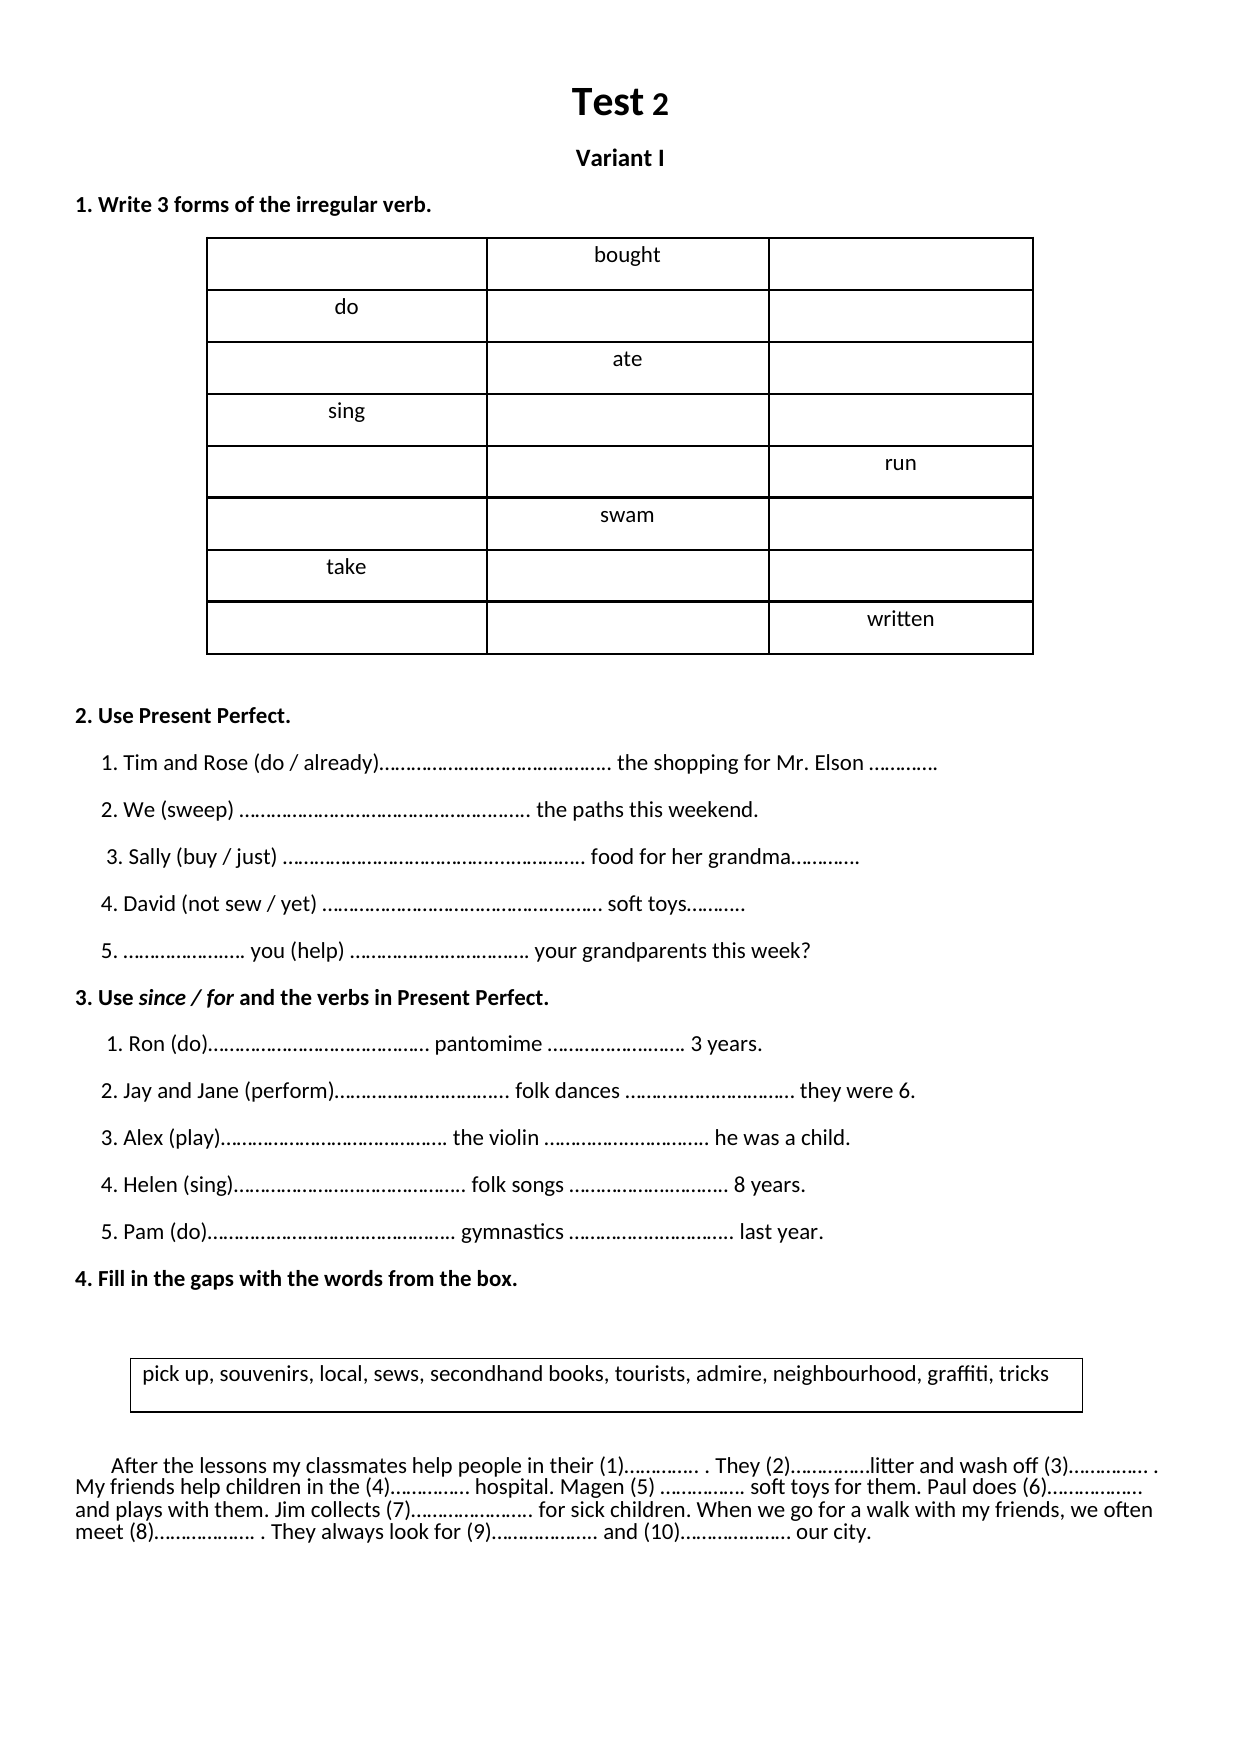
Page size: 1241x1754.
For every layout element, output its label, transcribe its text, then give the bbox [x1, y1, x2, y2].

table_cell [488, 291, 768, 341]
table_cell [770, 291, 1032, 341]
table_cell swam [488, 499, 768, 548]
text 3. Alex (play)……………………………………. the violin ……………..………….. he was a child. [75, 1123, 1165, 1151]
table_cell [208, 343, 486, 392]
text 3. Sally (buy / just) …………………………………....………….. food for her grandma…………. [75, 842, 1165, 870]
text After the lessons my classmates help people in their (1)………….. . They (2)……………litter and wash off (3)…………… . My friends help children in the (4)…………… hospital. Magen (5) ……………. soft toys for them. Paul does (6)……………… and plays with them. Jim collects (7)………………….. for sick children. When we go for a walk with my friends, we often meet (8)………………. . They always look for (9)……………….. and (10)………………… our city. [75, 1456, 1165, 1546]
table_header pick up, souvenirs, local, sews, secondhand books, tourists, admire, neighbourhood, graffiti, tricks [131, 1359, 1082, 1411]
table_header [770, 239, 1032, 288]
text 2. We (sweep) …………………………………………..….. the paths this weekend. [75, 795, 1165, 823]
text 5. ……………….…. you (help) ……………………………. your grandparents this week? [75, 936, 1165, 964]
text Test 2 [75, 75, 1165, 126]
table_cell do [208, 291, 486, 341]
text 4. David (not sew / yet) ………………………………………..…… soft toys……….. [75, 889, 1165, 917]
table_header [208, 239, 486, 288]
text Variant I [75, 142, 1165, 173]
table_cell [208, 603, 486, 652]
text 1. Write 3 forms of the irregular verb. [75, 190, 1165, 218]
table_header bought [488, 239, 768, 288]
text 5. Pam (do)……………………………………….. gymnastics ……………..………….. last year. [75, 1217, 1165, 1245]
table_cell [770, 343, 1032, 392]
table_cell take [208, 551, 486, 600]
table_cell [488, 603, 768, 652]
table_cell run [770, 447, 1032, 496]
text 4. Helen (sing)…………………………………….. folk songs ……………….……….. 8 years. [75, 1170, 1165, 1198]
text 2. Jay and Jane (perform)…………………………... folk dances ………..………………… they were 6. [75, 1076, 1165, 1104]
table_cell [770, 551, 1032, 600]
text 2. Use Present Perfect. [75, 701, 1165, 729]
text 3. Use since / for and the verbs in Present Perfect. [75, 983, 1165, 1011]
text 1. Ron (do)…………………………………… pantomime ……………….……. 3 years. [75, 1029, 1165, 1057]
table_cell sing [208, 395, 486, 444]
table_cell ate [488, 343, 768, 392]
table_cell [208, 447, 486, 496]
table_cell [770, 395, 1032, 444]
table_cell [770, 499, 1032, 548]
table_cell [488, 551, 768, 600]
table_cell [208, 499, 486, 548]
table_cell [488, 447, 768, 496]
text 4. Fill in the gaps with the words from the box. [75, 1264, 1165, 1292]
table_cell [488, 395, 768, 444]
text 1. Tim and Rose (do / already)…………………………………….. the shopping for Mr. Elson …………. [75, 748, 1165, 776]
table_cell written [770, 603, 1032, 652]
